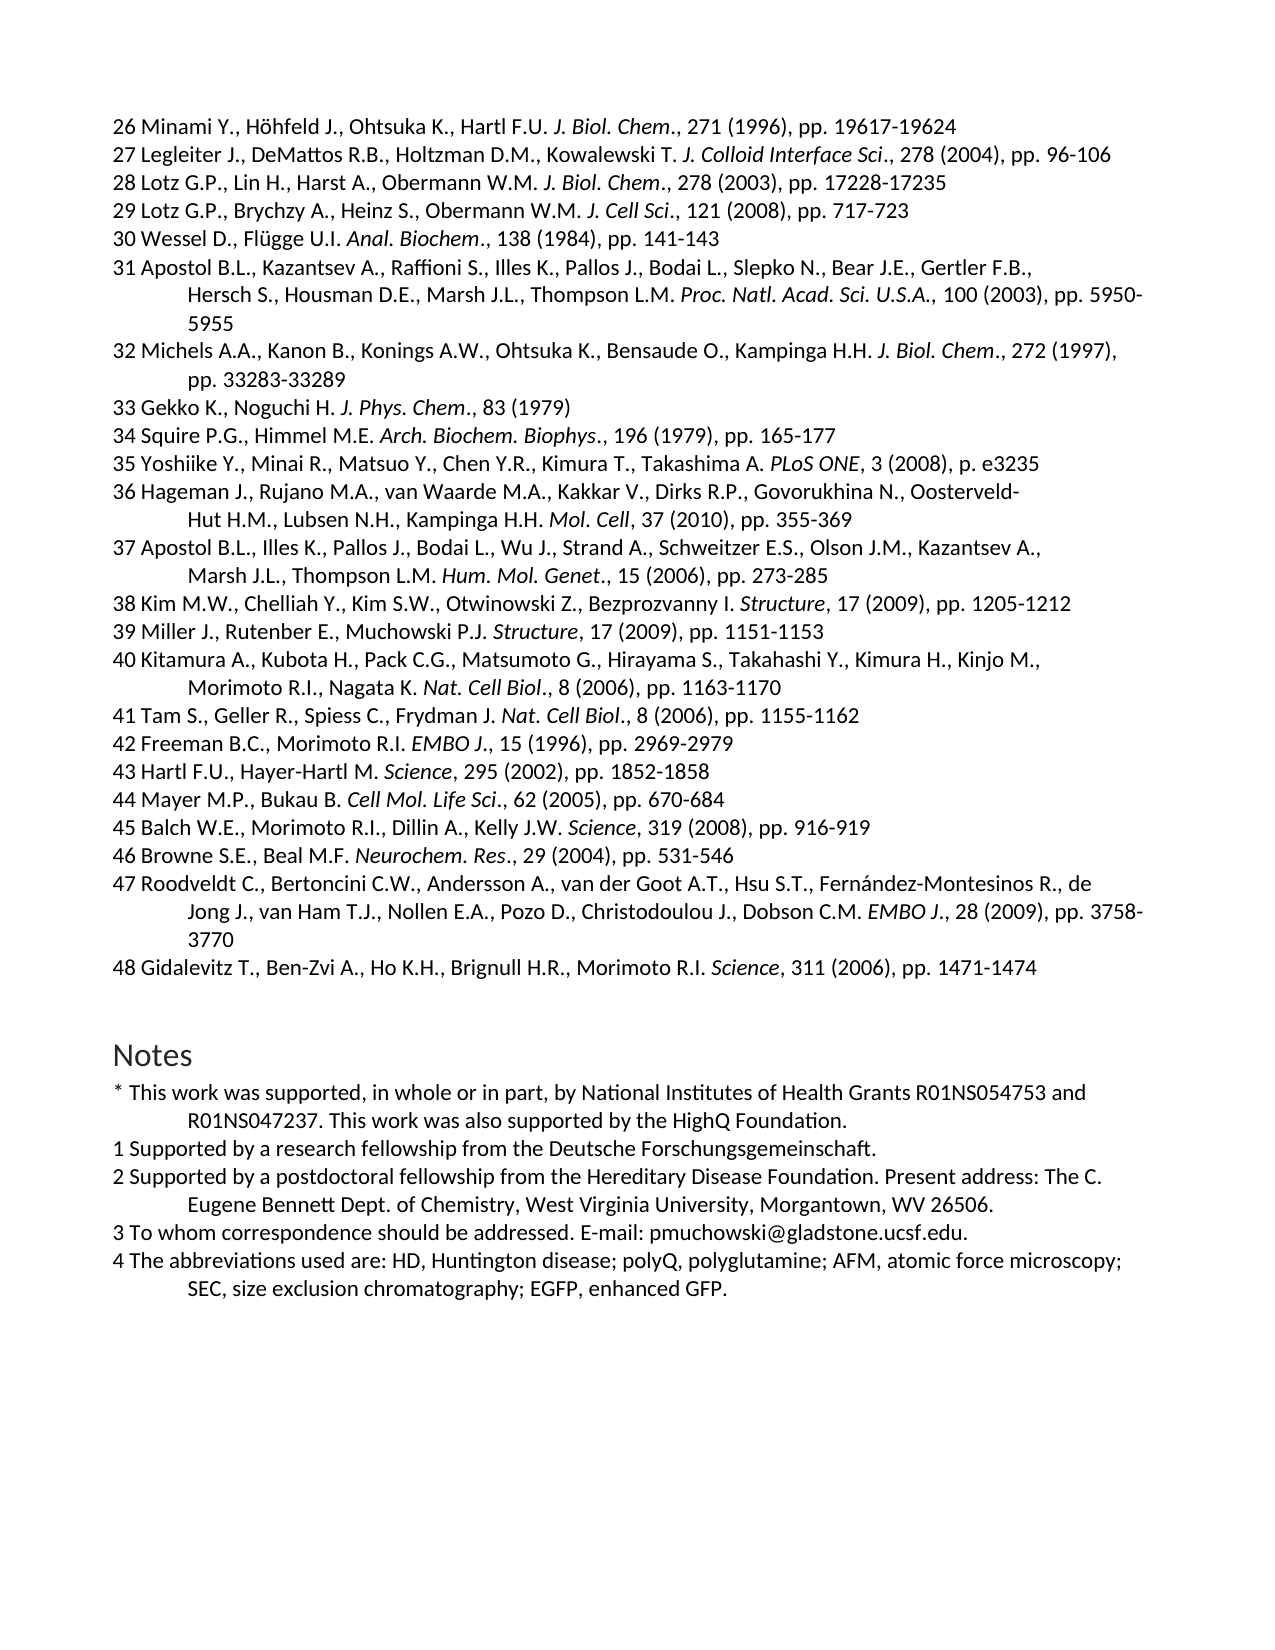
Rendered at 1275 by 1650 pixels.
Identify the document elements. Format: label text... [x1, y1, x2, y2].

text 3 To whom correspondence should be addressed. E-mail: pmuchowski@gladstone.ucsf.edu. [112, 1218, 1162, 1246]
text 42 Freeman B.C., Morimoto R.I. EMBO J., 15 (1996), pp. 2969-2979 [112, 729, 1162, 757]
text 2 Supported by a postdoctoral fellowship from the Hereditary Disease Foundation. Present address: The C. Eugene Bennett Dept. of Chemistry, West Virginia University, Morgantown, WV 26506. [112, 1162, 1162, 1218]
text Marsh J.L., Thompson L.M. Hum. Mol. Genet., 15 (2006), pp. 273-285 [187, 561, 1162, 589]
text 30 Wessel D., Flügge U.I. Anal. Biochem., 138 (1984), pp. 141-143 [112, 224, 1162, 253]
text 31 Apostol B.L., Kazantsev A., Raffioni S., Illes K., Pallos J., Bodai L., Slepko N., Bear J.E., Gertler F.B., [112, 253, 1162, 281]
text 36 Hageman J., Rujano M.A., van Waarde M.A., Kakkar V., Dirks R.P., Govorukhina N., Oosterveld-Hut H.M., Lubsen N.H., Kampinga H.H. Mol. Cell, 37 (2010), pp. 355-369 [112, 477, 1162, 533]
text 44 Mayer M.P., Bukau B. Cell Mol. Life Sci., 62 (2005), pp. 670-684 [112, 785, 1162, 813]
text Hersch S., Housman D.E., Marsh J.L., Thompson L.M. Proc. Natl. Acad. Sci. U.S.A., 100 (2003), pp. 5950-5955 [187, 281, 1162, 337]
text 1 Supported by a research fellowship from the Deutsche Forschungsgemeinschaft. [112, 1134, 1162, 1162]
text 46 Browne S.E., Beal M.F. Neurochem. Res., 29 (2004), pp. 531-546 [112, 841, 1162, 869]
text 28 Lotz G.P., Lin H., Harst A., Obermann W.M. J. Biol. Chem., 278 (2003), pp. 17228-17235 [112, 168, 1162, 197]
text Morimoto R.I., Nagata K. Nat. Cell Biol., 8 (2006), pp. 1163-1170 [187, 673, 1162, 701]
text 43 Hartl F.U., Hayer-Hartl M. Science, 295 (2002), pp. 1852-1858 [112, 757, 1162, 785]
subtitle Notes [112, 1034, 1162, 1075]
text 48 Gidalevitz T., Ben-Zvi A., Ho K.H., Brignull H.R., Morimoto R.I. Science, 311 (2006), pp. 1471-1474 [112, 953, 1162, 981]
text 4 The abbreviations used are: HD, Huntington disease; polyQ, polyglutamine; AFM, atomic force microscopy; SEC, size exclusion chromatography; EGFP, enhanced GFP. [112, 1246, 1162, 1302]
text 29 Lotz G.P., Brychzy A., Heinz S., Obermann W.M. J. Cell Sci., 121 (2008), pp. 717-723 [112, 197, 1162, 224]
text 45 Balch W.E., Morimoto R.I., Dillin A., Kelly J.W. Science, 319 (2008), pp. 916-919 [112, 813, 1162, 841]
text 33 Gekko K., Noguchi H. J. Phys. Chem., 83 (1979) [112, 393, 1162, 421]
text 37 Apostol B.L., Illes K., Pallos J., Bodai L., Wu J., Strand A., Schweitzer E.S., Olson J.M., Kazantsev A., [112, 533, 1162, 561]
text * This work was supported, in whole or in part, by National Institutes of Health Grants R01NS054753 and R01NS047237. This work was also supported by the HighQ Foundation. [112, 1078, 1162, 1134]
text 38 Kim M.W., Chelliah Y., Kim S.W., Otwinowski Z., Bezprozvanny I. Structure, 17 (2009), pp. 1205-1212 [112, 589, 1162, 617]
text 34 Squire P.G., Himmel M.E. Arch. Biochem. Biophys., 196 (1979), pp. 165-177 [112, 421, 1162, 449]
text 35 Yoshiike Y., Minai R., Matsuo Y., Chen Y.R., Kimura T., Takashima A. PLoS ONE, 3 (2008), p. e3235 [112, 449, 1162, 477]
text 27 Legleiter J., DeMattos R.B., Holtzman D.M., Kowalewski T. J. Colloid Interface Sci., 278 (2004), pp. 96-106 [112, 141, 1162, 168]
text 40 Kitamura A., Kubota H., Pack C.G., Matsumoto G., Hirayama S., Takahashi Y., Kimura H., Kinjo M., [112, 645, 1162, 673]
text 39 Miller J., Rutenber E., Muchowski P.J. Structure, 17 (2009), pp. 1151-1153 [112, 617, 1162, 645]
text 41 Tam S., Geller R., Spiess C., Frydman J. Nat. Cell Biol., 8 (2006), pp. 1155-1162 [112, 701, 1162, 729]
text 47 Roodveldt C., Bertoncini C.W., Andersson A., van der Goot A.T., Hsu S.T., Fernández-Montesinos R., de Jong J., van Ham T.J., Nollen E.A., Pozo D., Christodoulou J., Dobson C.M. EMBO J., 28 (2009), pp. 3758-3770 [112, 869, 1162, 953]
text 32 Michels A.A., Kanon B., Konings A.W., Ohtsuka K., Bensaude O., Kampinga H.H. J. Biol. Chem., 272 (1997), pp. 33283-33289 [112, 337, 1162, 393]
text 26 Minami Y., Höhfeld J., Ohtsuka K., Hartl F.U. J. Biol. Chem., 271 (1996), pp. 19617-19624 [112, 112, 1162, 141]
